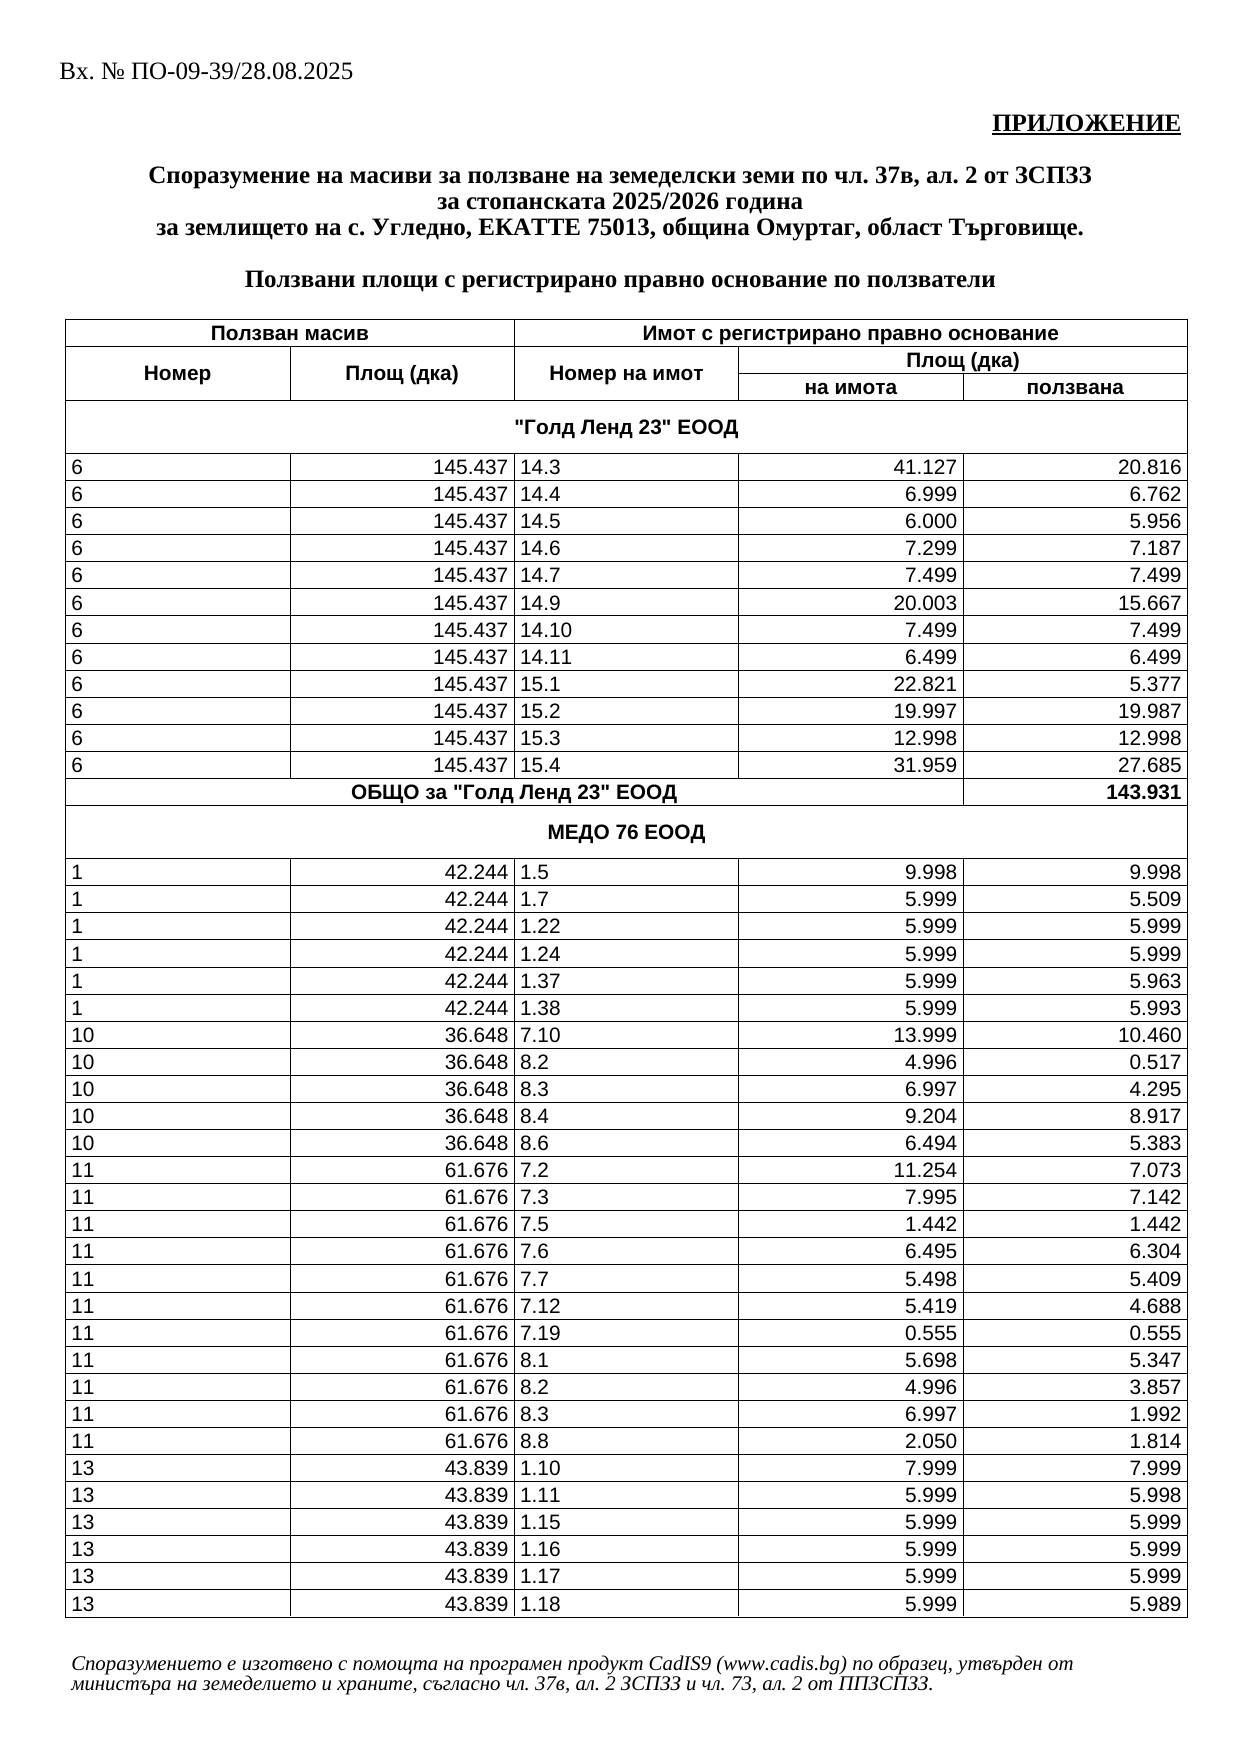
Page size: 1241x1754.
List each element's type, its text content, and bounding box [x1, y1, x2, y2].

table_cell 6 [66, 562, 290, 588]
table_cell 10 [66, 1076, 290, 1102]
table_cell 11 [66, 1293, 290, 1318]
table_cell 15.667 [964, 589, 1187, 615]
table_cell 7.073 [964, 1157, 1187, 1183]
table_cell 31.959 [739, 752, 963, 778]
table_cell 7.999 [964, 1455, 1187, 1481]
table_cell 5.963 [964, 968, 1187, 993]
table_cell 61.676 [291, 1184, 514, 1210]
table_cell 145.437 [291, 562, 514, 588]
table_cell 11 [66, 1238, 290, 1264]
table_cell 11 [66, 1211, 290, 1237]
table_cell 7.2 [515, 1157, 738, 1183]
table_cell 15.1 [515, 671, 738, 697]
table_cell 6 [66, 698, 290, 724]
table_cell 1.7 [515, 886, 738, 912]
table_cell 5.956 [964, 508, 1187, 534]
table_cell 27.685 [964, 752, 1187, 778]
table_cell 8.4 [515, 1103, 738, 1129]
table_cell 6 [66, 454, 290, 480]
table_cell 7.7 [515, 1265, 738, 1291]
table_cell 43.839 [291, 1509, 514, 1535]
table_cell на имота [739, 374, 963, 400]
table_cell 5.999 [964, 1509, 1187, 1535]
table_cell 20.816 [964, 454, 1187, 480]
text Споразумение на масиви за ползване на земеделски земи по чл. 37в, ал. 2 от ЗСПЗЗ [59, 163, 1181, 189]
table_cell 1 [66, 859, 290, 885]
table_cell 4.688 [964, 1293, 1187, 1318]
table_cell 0.555 [739, 1320, 963, 1346]
table_cell 11 [66, 1347, 290, 1373]
table_cell 1.18 [515, 1590, 738, 1616]
table_cell 1 [66, 995, 290, 1021]
table_cell 7.19 [515, 1320, 738, 1346]
table_cell 19.987 [964, 698, 1187, 724]
table_cell 7.299 [739, 535, 963, 561]
table_cell 5.998 [964, 1482, 1187, 1508]
table_cell 12.998 [739, 725, 963, 751]
table_cell 7.995 [739, 1184, 963, 1210]
table_cell 145.437 [291, 725, 514, 751]
table_cell 13.999 [739, 1022, 963, 1048]
table_cell 6.999 [739, 481, 963, 507]
table_cell 145.437 [291, 698, 514, 724]
table_cell 1.37 [515, 968, 738, 993]
table_cell 6.997 [739, 1401, 963, 1427]
table_cell 6.000 [739, 508, 963, 534]
table_cell 36.648 [291, 1130, 514, 1156]
table_cell 145.437 [291, 454, 514, 480]
table_cell 0.517 [964, 1049, 1187, 1075]
table_cell 42.244 [291, 968, 514, 993]
table_cell 10 [66, 1130, 290, 1156]
table_cell 13 [66, 1509, 290, 1535]
table_cell 4.996 [739, 1049, 963, 1075]
table_cell 7.12 [515, 1293, 738, 1318]
table_cell 43.839 [291, 1482, 514, 1508]
table_cell 11 [66, 1265, 290, 1291]
table_header Имот с регистрирано правно основание [515, 320, 1187, 346]
table_cell 1.5 [515, 859, 738, 885]
table_cell Площ (дка) [739, 347, 1187, 373]
table_cell 1 [66, 886, 290, 912]
table_cell 14.9 [515, 589, 738, 615]
table_cell 7.499 [964, 562, 1187, 588]
table_cell 7.999 [739, 1455, 963, 1481]
table_cell 5.498 [739, 1265, 963, 1291]
table_cell 8.917 [964, 1103, 1187, 1129]
table_cell 5.999 [739, 1590, 963, 1616]
table_cell 6 [66, 535, 290, 561]
table_cell 61.676 [291, 1157, 514, 1183]
table_cell 9.998 [964, 859, 1187, 885]
table_cell 42.244 [291, 859, 514, 885]
table_cell 14.6 [515, 535, 738, 561]
table_cell 6 [66, 725, 290, 751]
table_cell 6 [66, 644, 290, 669]
table_cell 6 [66, 752, 290, 778]
table_cell 5.347 [964, 1347, 1187, 1373]
table_cell 14.5 [515, 508, 738, 534]
table_cell МЕДО 76 ЕООД [66, 806, 1187, 858]
table_cell 5.999 [964, 1563, 1187, 1589]
table_cell 11 [66, 1157, 290, 1183]
table_cell 42.244 [291, 940, 514, 966]
table_cell 5.999 [739, 1536, 963, 1562]
table_cell 6.304 [964, 1238, 1187, 1264]
table_cell 5.999 [739, 1509, 963, 1535]
table_cell 3.857 [964, 1374, 1187, 1400]
table_cell 5.999 [964, 1536, 1187, 1562]
table_cell 1.24 [515, 940, 738, 966]
table_cell 4.295 [964, 1076, 1187, 1102]
table_cell 15.2 [515, 698, 738, 724]
table_cell 10 [66, 1049, 290, 1075]
table_cell 6.997 [739, 1076, 963, 1102]
table_cell 5.999 [739, 995, 963, 1021]
table_cell ОБЩО за "Голд Ленд 23" ЕООД [66, 779, 963, 805]
table_cell 14.7 [515, 562, 738, 588]
table_cell 14.4 [515, 481, 738, 507]
table_cell 6 [66, 508, 290, 534]
table_cell 1 [66, 968, 290, 993]
table_cell 5.383 [964, 1130, 1187, 1156]
text ПРИЛОЖЕНИЕ [59, 111, 1181, 137]
table_cell 11 [66, 1401, 290, 1427]
table_cell 6 [66, 589, 290, 615]
table_cell 9.204 [739, 1103, 963, 1129]
table_cell 1.38 [515, 995, 738, 1021]
table_cell 11 [66, 1428, 290, 1454]
table_cell 145.437 [291, 535, 514, 561]
table_cell Площ (дка) [291, 347, 514, 400]
table_cell 7.6 [515, 1238, 738, 1264]
table_cell 43.839 [291, 1536, 514, 1562]
table_cell "Голд Ленд 23" ЕООД [66, 401, 1187, 453]
table_cell 36.648 [291, 1049, 514, 1075]
table_cell 5.999 [739, 886, 963, 912]
table_cell 5.999 [739, 1563, 963, 1589]
table_cell 1.22 [515, 913, 738, 939]
table_cell 36.648 [291, 1076, 514, 1102]
table_cell 36.648 [291, 1022, 514, 1048]
table_cell 6.762 [964, 481, 1187, 507]
table_cell 43.839 [291, 1455, 514, 1481]
table_cell 1.17 [515, 1563, 738, 1589]
table_cell 61.676 [291, 1428, 514, 1454]
table_cell 5.999 [964, 940, 1187, 966]
table_cell 8.2 [515, 1049, 738, 1075]
table_cell 14.10 [515, 616, 738, 642]
table_cell 8.1 [515, 1347, 738, 1373]
table_cell 0.555 [964, 1320, 1187, 1346]
table_cell 143.931 [964, 779, 1187, 805]
table_cell 2.050 [739, 1428, 963, 1454]
table_cell 61.676 [291, 1320, 514, 1346]
table_cell 8.6 [515, 1130, 738, 1156]
text Ползвани площи с регистрирано правно основание по ползватели [59, 267, 1181, 292]
table_cell 1.442 [739, 1211, 963, 1237]
table_cell 1.992 [964, 1401, 1187, 1427]
table_cell 5.377 [964, 671, 1187, 697]
table_cell 5.999 [739, 1482, 963, 1508]
table_cell 145.437 [291, 508, 514, 534]
table_cell 4.996 [739, 1374, 963, 1400]
table_cell 6.495 [739, 1238, 963, 1264]
table_cell 145.437 [291, 752, 514, 778]
table_cell 14.3 [515, 454, 738, 480]
table_cell 5.993 [964, 995, 1187, 1021]
table_cell 10 [66, 1022, 290, 1048]
table_cell 61.676 [291, 1347, 514, 1373]
table_cell 61.676 [291, 1238, 514, 1264]
table_cell 15.3 [515, 725, 738, 751]
table_cell 1.15 [515, 1509, 738, 1535]
table_cell 145.437 [291, 644, 514, 669]
table_cell 42.244 [291, 886, 514, 912]
table_cell 1 [66, 913, 290, 939]
table_cell 11.254 [739, 1157, 963, 1183]
text за стопанската 2025/2026 година [59, 189, 1181, 215]
table_cell 14.11 [515, 644, 738, 669]
table_cell 7.187 [964, 535, 1187, 561]
table_cell 19.997 [739, 698, 963, 724]
table_cell 5.999 [739, 913, 963, 939]
table_cell 5.999 [739, 968, 963, 993]
table_cell 1.10 [515, 1455, 738, 1481]
table_cell 7.499 [739, 562, 963, 588]
table_cell 7.142 [964, 1184, 1187, 1210]
table_cell ползвана [964, 374, 1187, 400]
table_cell 12.998 [964, 725, 1187, 751]
table_cell 145.437 [291, 589, 514, 615]
table_cell 5.999 [964, 913, 1187, 939]
table_cell 6.499 [964, 644, 1187, 669]
table_cell 43.839 [291, 1563, 514, 1589]
table_cell 5.419 [739, 1293, 963, 1318]
table_cell 5.509 [964, 886, 1187, 912]
table_cell 5.989 [964, 1590, 1187, 1616]
table_cell 8.8 [515, 1428, 738, 1454]
table_cell 1.11 [515, 1482, 738, 1508]
table_cell 8.3 [515, 1076, 738, 1102]
table_cell 43.839 [291, 1590, 514, 1616]
table_cell 6.494 [739, 1130, 963, 1156]
table_cell 7.10 [515, 1022, 738, 1048]
text за землището на с. Угледно, ЕКАТТЕ 75013, община Омуртаг, област Търговище. [59, 215, 1181, 241]
table_cell 6.499 [739, 644, 963, 669]
table_cell 13 [66, 1590, 290, 1616]
table_cell 145.437 [291, 671, 514, 697]
table_cell 13 [66, 1563, 290, 1589]
table_cell 5.999 [739, 940, 963, 966]
table_cell 42.244 [291, 995, 514, 1021]
table_cell 5.409 [964, 1265, 1187, 1291]
table_cell 13 [66, 1482, 290, 1508]
table_cell 8.2 [515, 1374, 738, 1400]
table_cell 20.003 [739, 589, 963, 615]
table_cell 22.821 [739, 671, 963, 697]
table_cell 7.5 [515, 1211, 738, 1237]
table_cell 9.998 [739, 859, 963, 885]
table_cell 1.442 [964, 1211, 1187, 1237]
table_cell 145.437 [291, 481, 514, 507]
table_cell 10.460 [964, 1022, 1187, 1048]
table_cell 11 [66, 1184, 290, 1210]
table_cell 13 [66, 1536, 290, 1562]
table_cell 8.3 [515, 1401, 738, 1427]
table_cell 13 [66, 1455, 290, 1481]
table_cell 61.676 [291, 1265, 514, 1291]
table_cell 6 [66, 671, 290, 697]
table_cell 5.698 [739, 1347, 963, 1373]
table_cell 36.648 [291, 1103, 514, 1129]
table_cell 42.244 [291, 913, 514, 939]
table_cell Номер на имот [515, 347, 738, 400]
table_cell 61.676 [291, 1374, 514, 1400]
table_cell 1.814 [964, 1428, 1187, 1454]
table_cell 61.676 [291, 1211, 514, 1237]
table_cell 1.16 [515, 1536, 738, 1562]
table_cell 145.437 [291, 616, 514, 642]
table_cell 6 [66, 616, 290, 642]
table_cell 11 [66, 1320, 290, 1346]
table_cell Номер [66, 347, 290, 400]
table_cell 1 [66, 940, 290, 966]
table_cell 10 [66, 1103, 290, 1129]
table_cell 7.499 [964, 616, 1187, 642]
table_cell 7.499 [739, 616, 963, 642]
table_header Ползван масив [66, 320, 514, 346]
table_cell 15.4 [515, 752, 738, 778]
table_cell 6 [66, 481, 290, 507]
table_cell 61.676 [291, 1293, 514, 1318]
table_cell 41.127 [739, 454, 963, 480]
table_cell 11 [66, 1374, 290, 1400]
table_cell 7.3 [515, 1184, 738, 1210]
table_cell 61.676 [291, 1401, 514, 1427]
